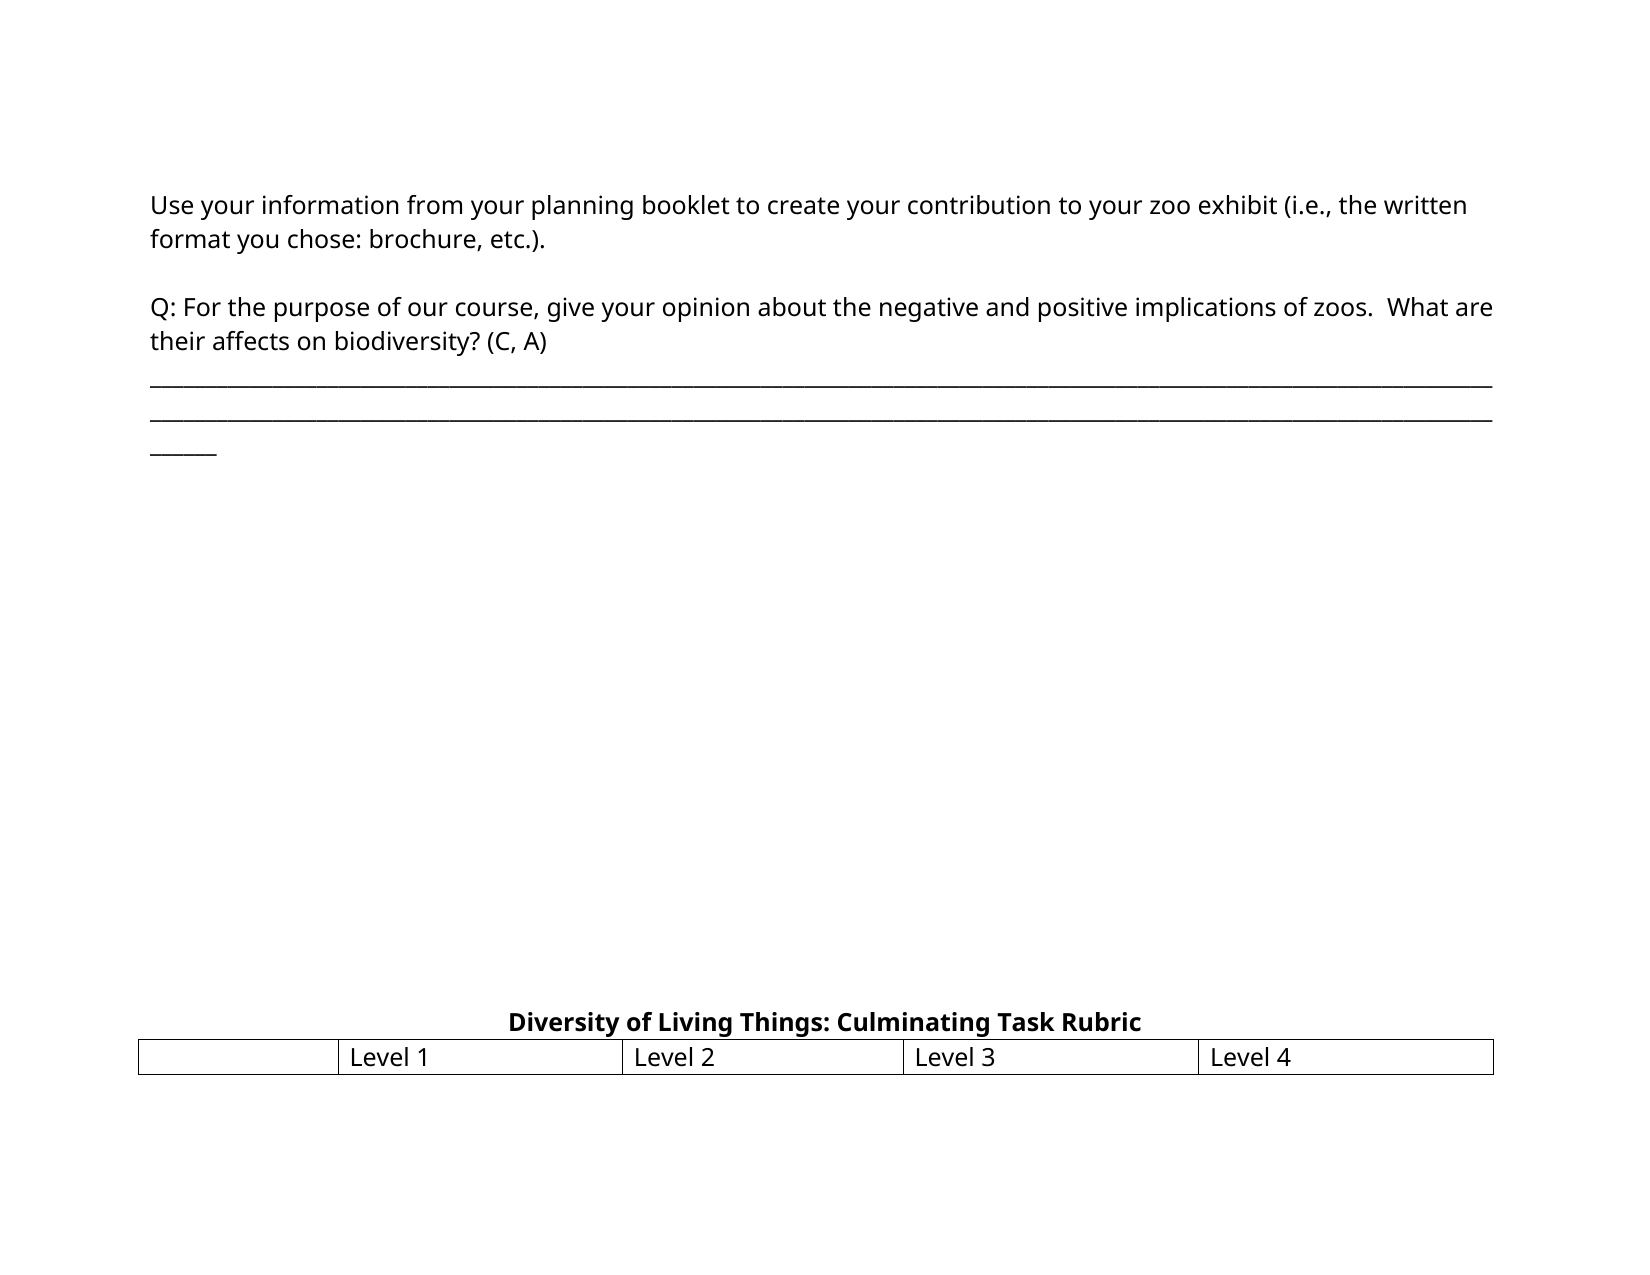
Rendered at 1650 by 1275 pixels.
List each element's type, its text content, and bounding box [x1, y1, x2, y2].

table_header Level 2 [623, 1040, 903, 1074]
table_header Level 1 [339, 1040, 622, 1074]
text ________________________________________________________________________________________________________________________________________________________________________________________________________________________________________________________ [150, 358, 1500, 460]
table_header [139, 1040, 338, 1074]
text Q: For the purpose of our course, give your opinion about the negative and positive implications of zoos. What are their affects on biodiversity? (C, A) [150, 290, 1500, 358]
table_header Level 3 [904, 1040, 1198, 1074]
text Use your information from your planning booklet to create your contribution to your zoo exhibit (i.e., the written format you chose: brochure, etc.). [150, 187, 1500, 256]
table_header Level 4 [1199, 1040, 1493, 1074]
text Diversity of Living Things: Culminating Task Rubric [150, 1005, 1500, 1039]
